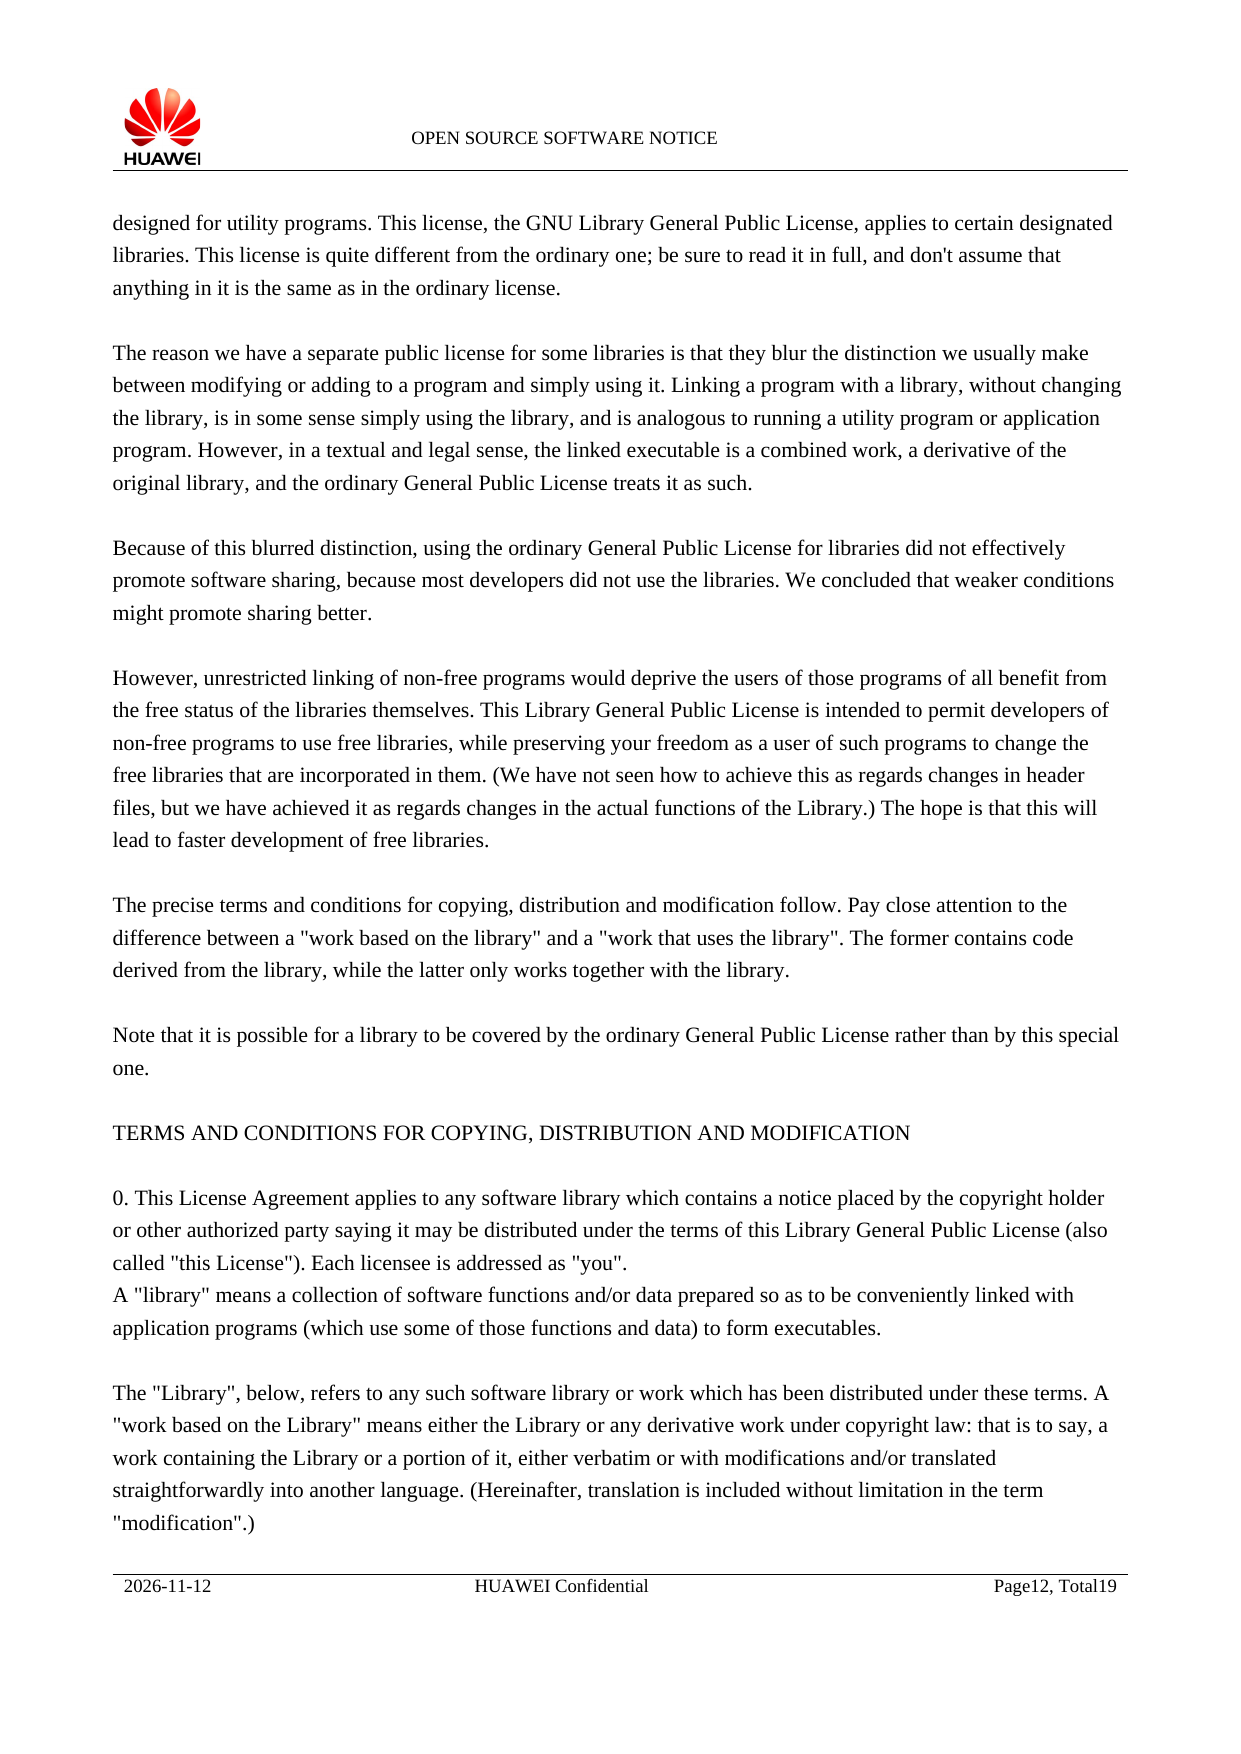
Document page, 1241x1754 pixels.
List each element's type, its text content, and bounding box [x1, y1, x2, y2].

picture [124, 88, 201, 165]
